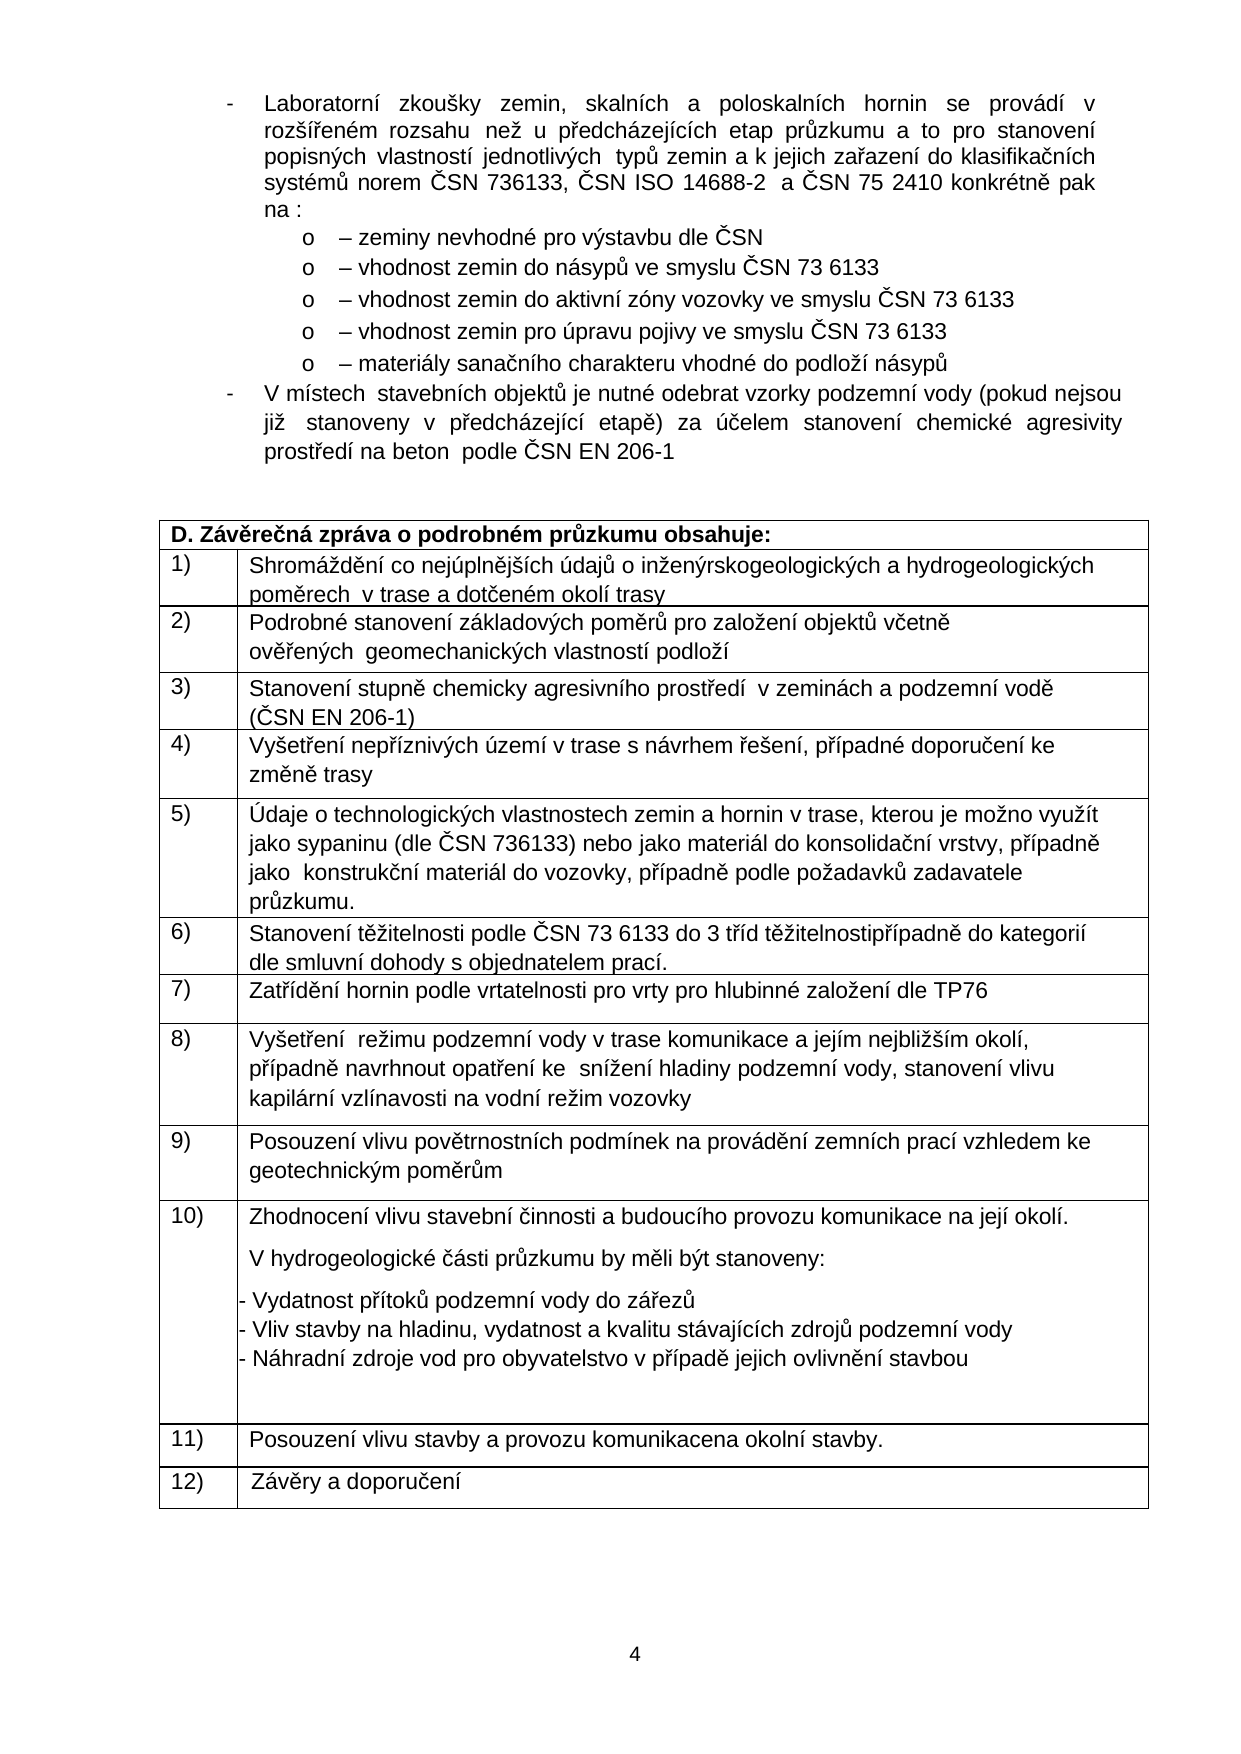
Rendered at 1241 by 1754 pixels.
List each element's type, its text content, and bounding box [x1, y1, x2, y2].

table_cell 1) [160, 550, 237, 605]
list V místech stavebních objektů je nutné odebrat vzorky podzemní vody (pokud nejsou již stanoveny v předcházející etapě) za účelem stanovení chemické agresivity prostředí na beton podle ČSN EN 206-1 [226, 378, 1122, 465]
table_cell 6) [160, 918, 237, 973]
table_cell Údaje o technologických vlastnostech zemin a hornin v trase, kterou je možno využít jako sypaninu (dle ČSN 736133) nebo jako materiál do konsolidační vrstvy, případně jako konstrukční materiál do vozovky, případně podle požadavků zadavatele průzkumu. [238, 799, 1148, 917]
list – vhodnost zemin do násypů ve smyslu ČSN 73 6133 [301, 254, 1122, 282]
table_cell 11) [160, 1425, 237, 1466]
table_cell 2) [160, 607, 237, 672]
table_cell Vyšetření nepříznivých území v trase s návrhem řešení, případné doporučení ke změně trasy [238, 730, 1148, 798]
list Laboratorní zkoušky zemin, skalních a poloskalních hornin se provádí v rozšířeném rozsahu než u předcházejících etap průzkumu a to pro stanovení popisných vlastností jednotlivých typů zemin a k jejich zařazení do klasifikačních systémů norem ČSN 736133, ČSN ISO 14688-2 a ČSN 75 2410 konkrétně pak na : [226, 89, 1096, 222]
table_cell 7) [160, 975, 237, 1023]
table_cell Posouzení vlivu povětrnostních podmínek na provádění zemních prací vzhledem ke geotechnickým poměrům [238, 1126, 1148, 1200]
table_cell Stanovení těžitelnosti podle ČSN 73 6133 do 3 tříd těžitelnostipřípadně do kategorií dle smluvní dohody s objednatelem prací. [238, 918, 1148, 973]
table_cell 8) [160, 1024, 237, 1125]
list – vhodnost zemin do aktivní zóny vozovky ve smyslu ČSN 73 6133 [301, 286, 1122, 314]
list – zeminy nevhodné pro výstavbu dle ČSN [301, 222, 1122, 251]
table_cell Podrobné stanovení základových poměrů pro založení objektů včetně ověřených geomechanických vlastností podloží [238, 607, 1148, 672]
table_cell Zatřídění hornin podle vrtatelnosti pro vrty pro hlubinné založení dle TP76 [238, 975, 1148, 1023]
table_cell Stanovení stupně chemicky agresivního prostředí v zeminách a podzemní vodě (ČSN EN 206-1) [238, 673, 1148, 728]
table_cell Vyšetření režimu podzemní vody v trase komunikace a jejím nejbližším okolí, případně navrhnout opatření ke snížení hladiny podzemní vody, stanovení vlivu kapilární vzlínavosti na vodní režim vozovky [238, 1024, 1148, 1125]
table_cell Zhodnocení vlivu stavební činnosti a budoucího provozu komunikace na její okolí. V hydrogeologické části průzkumu by měli být stanoveny: - Vydatnost přítoků podzemní vody do zářezů - Vliv stavby na hladinu, vydatnost a kvalitu stávajících zdrojů podzemní vody - Náhradní zdroje vod pro obyvatelstvo v případě jejich ovlivnění stavbou [238, 1201, 1148, 1423]
table_cell Shromáždění co nejúplnějších údajů o inženýrskogeologických a hydrogeologických poměrech v trase a dotčeném okolí trasy [238, 550, 1148, 605]
table_cell 3) [160, 673, 237, 728]
list – materiály sanačního charakteru vhodné do podloží násypů [301, 349, 1122, 378]
table_cell 9) [160, 1126, 237, 1200]
list – vhodnost zemin pro úpravu pojivy ve smyslu ČSN 73 6133 [301, 318, 1122, 346]
table_cell 4) [160, 730, 237, 798]
table_cell Závěry a doporučení [238, 1468, 1148, 1508]
table_cell Posouzení vlivu stavby a provozu komunikacena okolní stavby. [238, 1425, 1148, 1466]
table_cell 12) [160, 1468, 237, 1508]
table_cell 10) [160, 1201, 237, 1423]
table_header D. Závěrečná zpráva o podrobném průzkumu obsahuje: [160, 521, 1148, 548]
table_cell 5) [160, 799, 237, 917]
